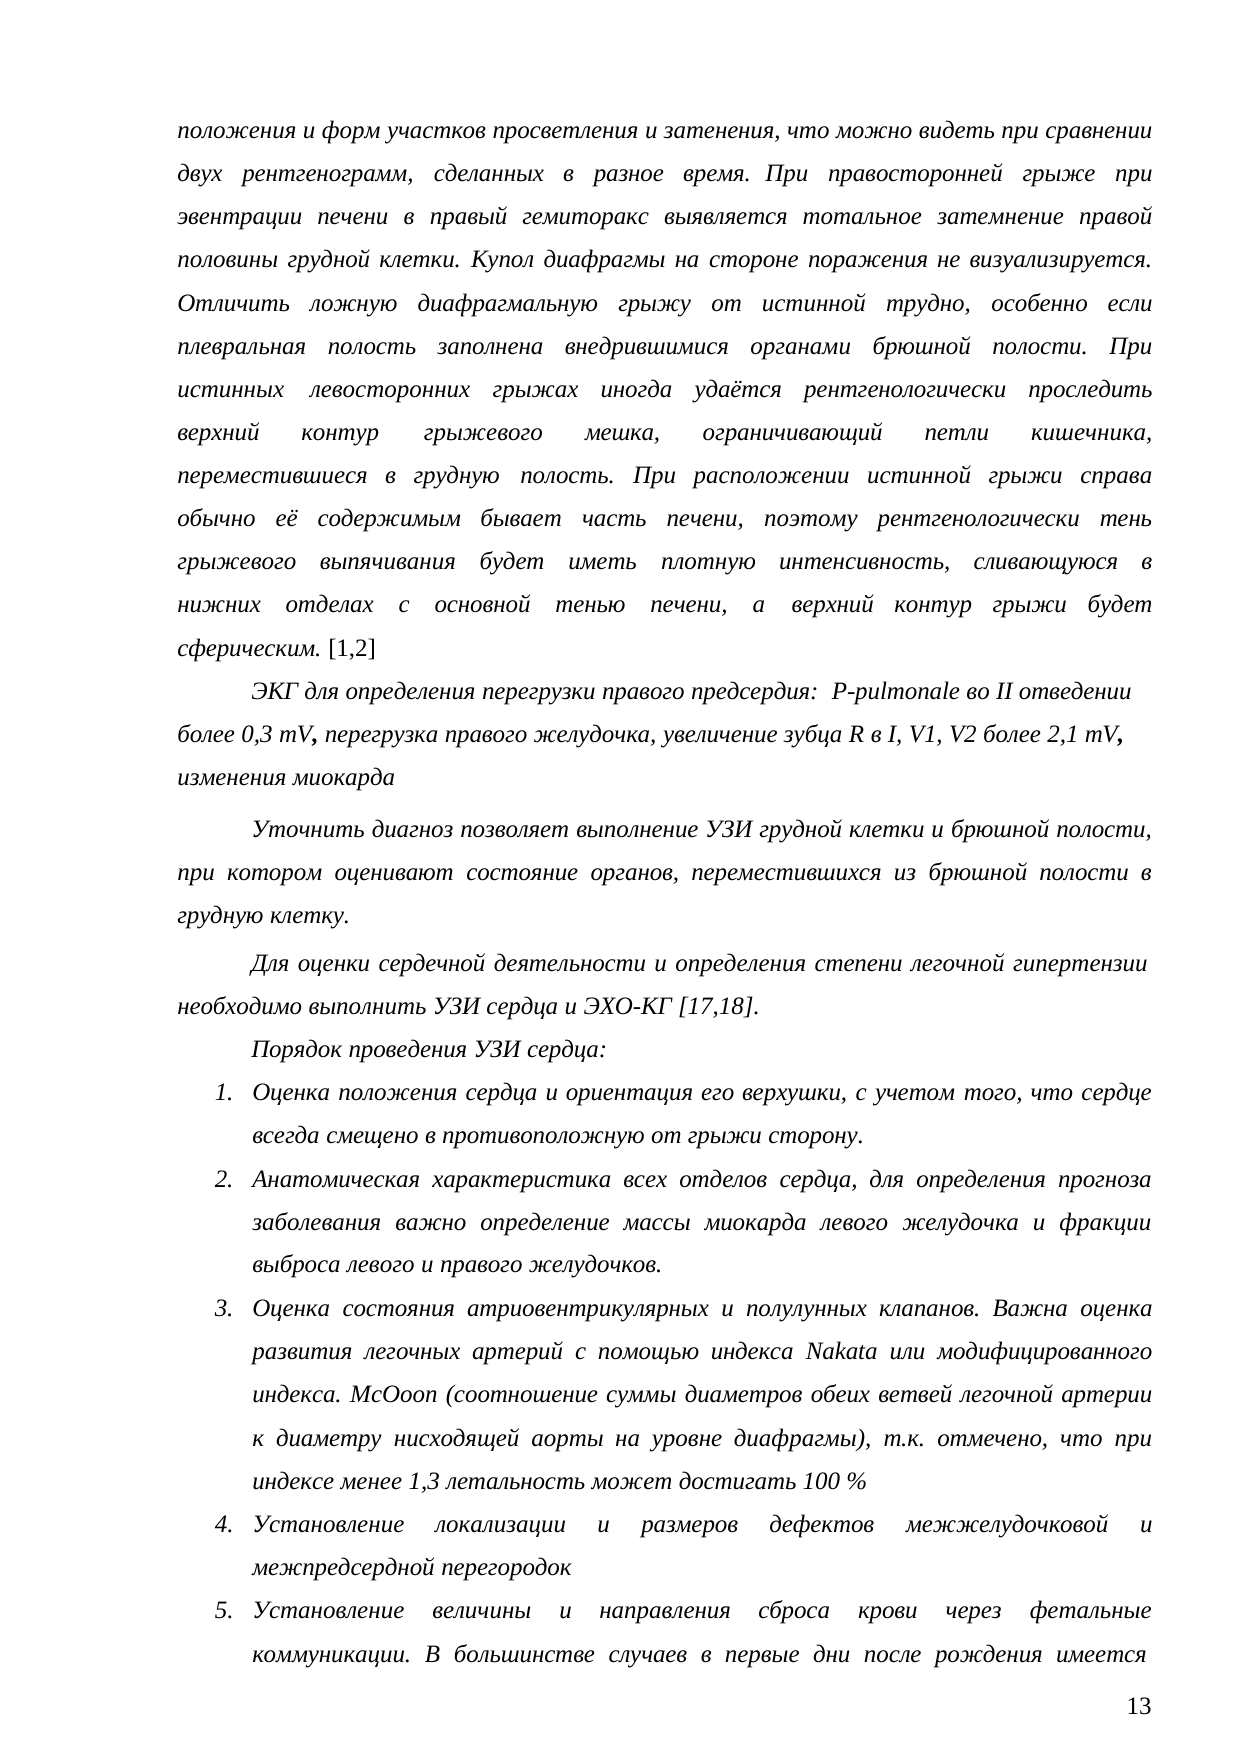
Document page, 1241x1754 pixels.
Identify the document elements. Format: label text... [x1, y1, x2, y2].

list Анатомическая характеристика всех отделов сердца, для определения прогноза заболевания важно определение массы миокарда левого желудочка и фракции выброса левого и правого желудочков. [214, 1164, 1152, 1278]
list Установление величины и направления сброса крови через фетальные коммуникации. В большинстве случаев в первые дни после рождения имеется [214, 1595, 1152, 1667]
text ЭКГ для определения перегрузки правого предсердия: P-pulmonale во II отведении более 0,3 mV, перегрузка правого желудочка, увеличение зубца R в I, V1, V2 более 2,1 mV, изменения миокарда [177, 676, 1151, 791]
list Оценка положения сердца и ориентация его верхушки, с учетом того, что сердце всегда смещено в противоположную от грыжи сторону. [214, 1077, 1152, 1149]
text Порядок проведения УЗИ сердца: [251, 1034, 1163, 1063]
list Оценка состояния атриовентрикулярных и полулунных клапанов. Важна оценка развития легочных артерий с помощью индекса Nakata или модифицированного индекса. МсОооп (соотношение суммы диаметров обеих ветвей легочной артерии к диаметру нисходящей аорты на уровне диафрагмы), т.к. отмечено, что при индексе менее 1,3 летальность может достигать 100 % [214, 1293, 1153, 1494]
text Для оценки сердечной деятельности и определения степени легочной гипертензии необходимо выполнить УЗИ сердца и ЭХО-КГ [17,18]. [177, 948, 1151, 1019]
text Уточнить диагноз позволяет выполнение УЗИ грудной клетки и брюшной полости, при котором оценивают состояние органов, переместившихся из брюшной полости в грудную клетку. [177, 814, 1152, 929]
text положения и форм участков просветления и затенения, что можно видеть при сравнении двух рентгенограмм, сделанных в разное время. При правосторонней грыже при эвентрации печени в правый гемиторакс выявляется тотальное затемнение правой половины грудной клетки. Купол диафрагмы на стороне поражения не визуализируется. Отличить ложную диафрагмальную грыжу от истинной трудно, особенно если плевральная полость заполнена внедрившимися органами брюшной полости. При истинных левосторонних грыжах иногда удаётся рентгенологически проследить верхний контур грыжевого мешка, ограничивающий петли кишечника, переместившиеся в грудную полость. При расположении истинной грыжи справа обычно её содержимым бывает часть печени, поэтому рентгенологически тень грыжевого выпячивания будет иметь плотную интенсивность, сливающуюся в нижних отделах с основной тенью печени, а верхний контур грыжи будет сферическим. [1,2] [177, 115, 1153, 661]
list Установление локализации и размеров дефектов межжелудочковой и межпредсердной перегородок [214, 1509, 1152, 1581]
